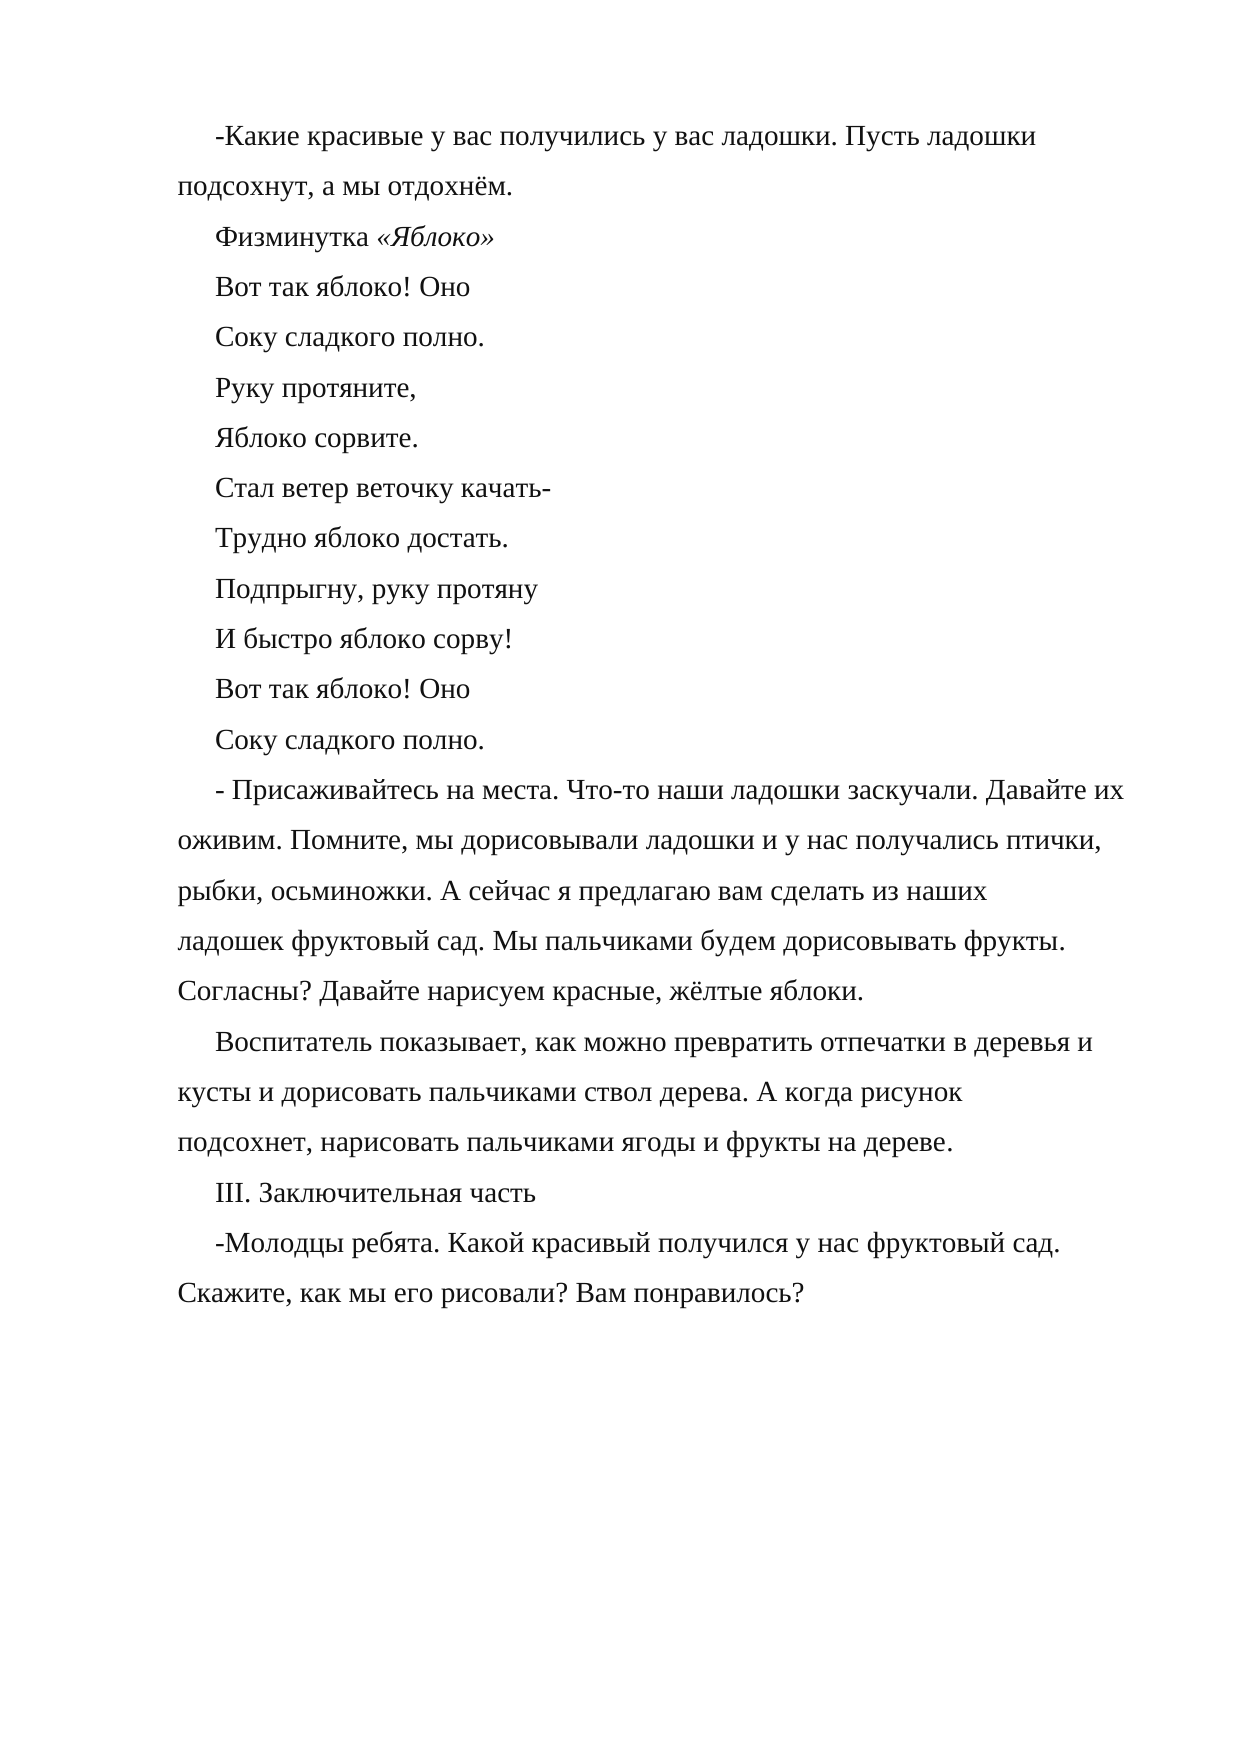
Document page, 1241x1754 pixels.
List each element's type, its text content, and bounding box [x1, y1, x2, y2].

text Трудно яблоко достать. [177, 521, 1152, 554]
text Воспитатель показывает, как можно превратить отпечатки в деревья и кусты и дорисовать пальчиками ствол дерева. А когда рисунок подсохнет, нарисовать пальчиками ягоды и фрукты на дереве. [177, 1024, 1152, 1158]
text Руку протяните, [177, 370, 1152, 403]
text Соку сладкого полно. [177, 319, 1152, 353]
text Физминутка «Яблоко» [177, 219, 1152, 252]
text III. Заключительная часть [177, 1175, 1152, 1208]
text И быстро яблоко сорву! [177, 621, 1152, 655]
text Вот так яблоко! Оно [177, 672, 1152, 705]
text Яблоко сорвите. [177, 420, 1152, 453]
text Вот так яблоко! Оно [177, 269, 1152, 303]
text Стал ветер веточку качать- [177, 470, 1152, 504]
text - Присаживайтесь на места. Что-то наши ладошки заскучали. Давайте их оживим. Помните, мы дорисовывали ладошки и у нас получались птички, рыбки, осьминожки. А сейчас я предлагаю вам сделать из наших ладошек фруктовый сад. Мы пальчиками будем дорисовывать фрукты. Согласны? Давайте нарисуем красные, жёлтые яблоки. [177, 772, 1152, 1007]
text -Молодцы ребята. Какой красивый получился у нас фруктовый сад. Скажите, как мы его рисовали? Вам понравилось? [177, 1225, 1152, 1309]
text Подпрыгну, руку протяну [177, 571, 1152, 604]
text Соку сладкого полно. [177, 722, 1152, 755]
text -Какие красивые у вас получились у вас ладошки. Пусть ладошки подсохнут, а мы отдохнём. [177, 118, 1152, 202]
